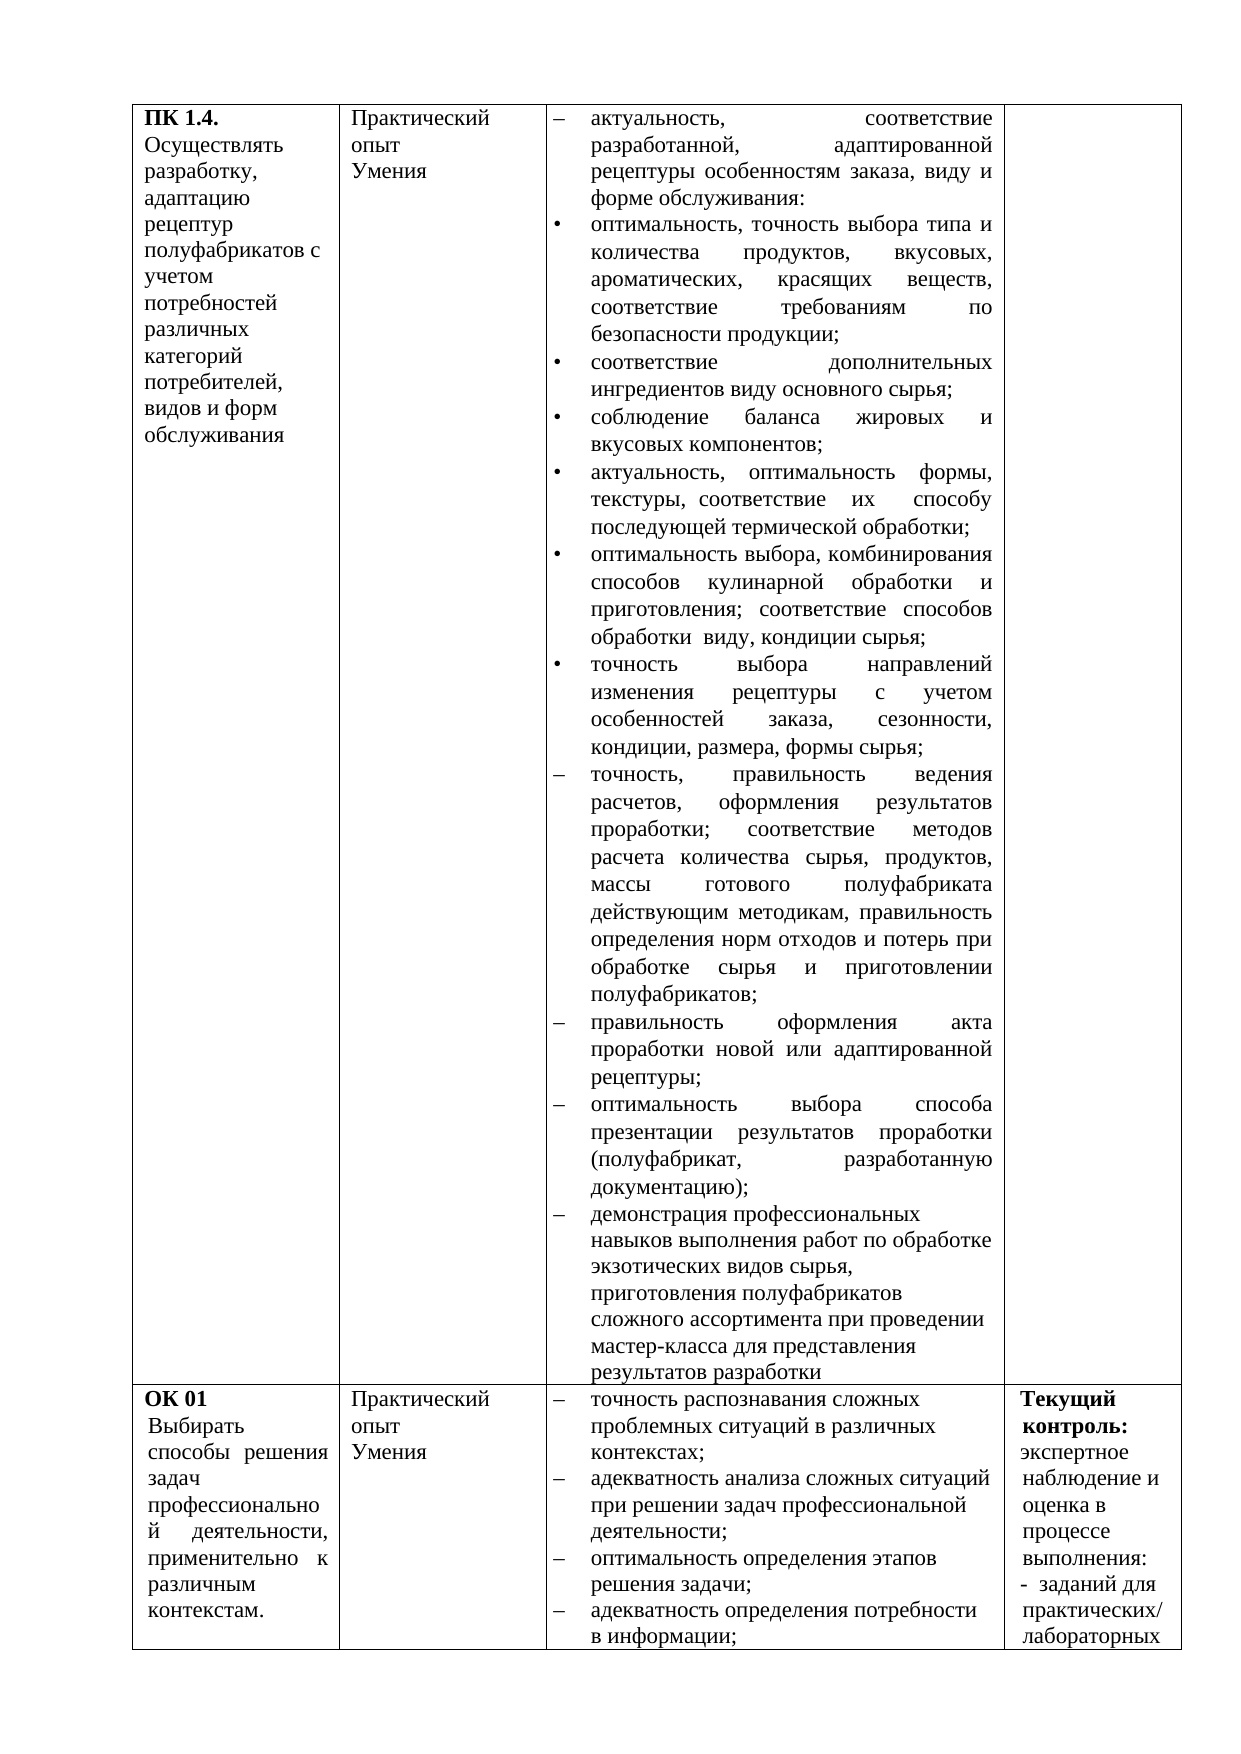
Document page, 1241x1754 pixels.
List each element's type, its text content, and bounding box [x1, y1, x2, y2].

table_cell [133, 1385, 339, 1649]
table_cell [1005, 1385, 1181, 1649]
table_cell актуальность, соответствие разработанной, адаптированной рецептуры особенностям заказа, виду и форме обслуживания: оптимальность, точность выбора типа и количества продуктов, вкусовых, ароматических, красящих веществ, соответствие требованиям по безопасности продукции; соответствие дополнительных ингредиентов виду основного сырья; соблюдение баланса жировых и вкусовых компонентов; актуальность, оптимальность формы, текстуры, соответствие их способу последующей термической обработки; оптимальность выбора, комбинирования способов кулинарной обработки и приготовления; соответствие способов обработки виду, кондиции сырья; точность выбора направлений изменения рецептуры с учетом особенностей заказа, сезонности, кондиции, размера, формы сырья; точность, правильность ведения расчетов, оформления результатов проработки; соответствие методов расчета количества сырья, продуктов, массы готового полуфабриката действующим методикам, правильность определения норм отходов и потерь при обработке сырья и приготовлении полуфабрикатов; правильность оформления акта проработки новой или адаптированной рецептуры; оптимальность выбора способа презентации результатов проработки (полуфабрикат, разработанную документацию); демонстрация профессиональных навыков выполнения работ по обработке экзотических видов сырья, приготовления полуфабрикатов сложного ассортимента при проведении мастер-класса для представления результатов разработки [547, 105, 1004, 1384]
table_cell [1005, 105, 1181, 1384]
table_cell ПК 1.4. Осуществлять разработку, адаптацию рецептур полуфабрикатов с учетом потребностей различных категорий потребителей, видов и форм обслуживания [133, 105, 339, 1384]
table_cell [547, 1385, 1004, 1649]
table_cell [340, 1385, 546, 1649]
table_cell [340, 105, 546, 1384]
